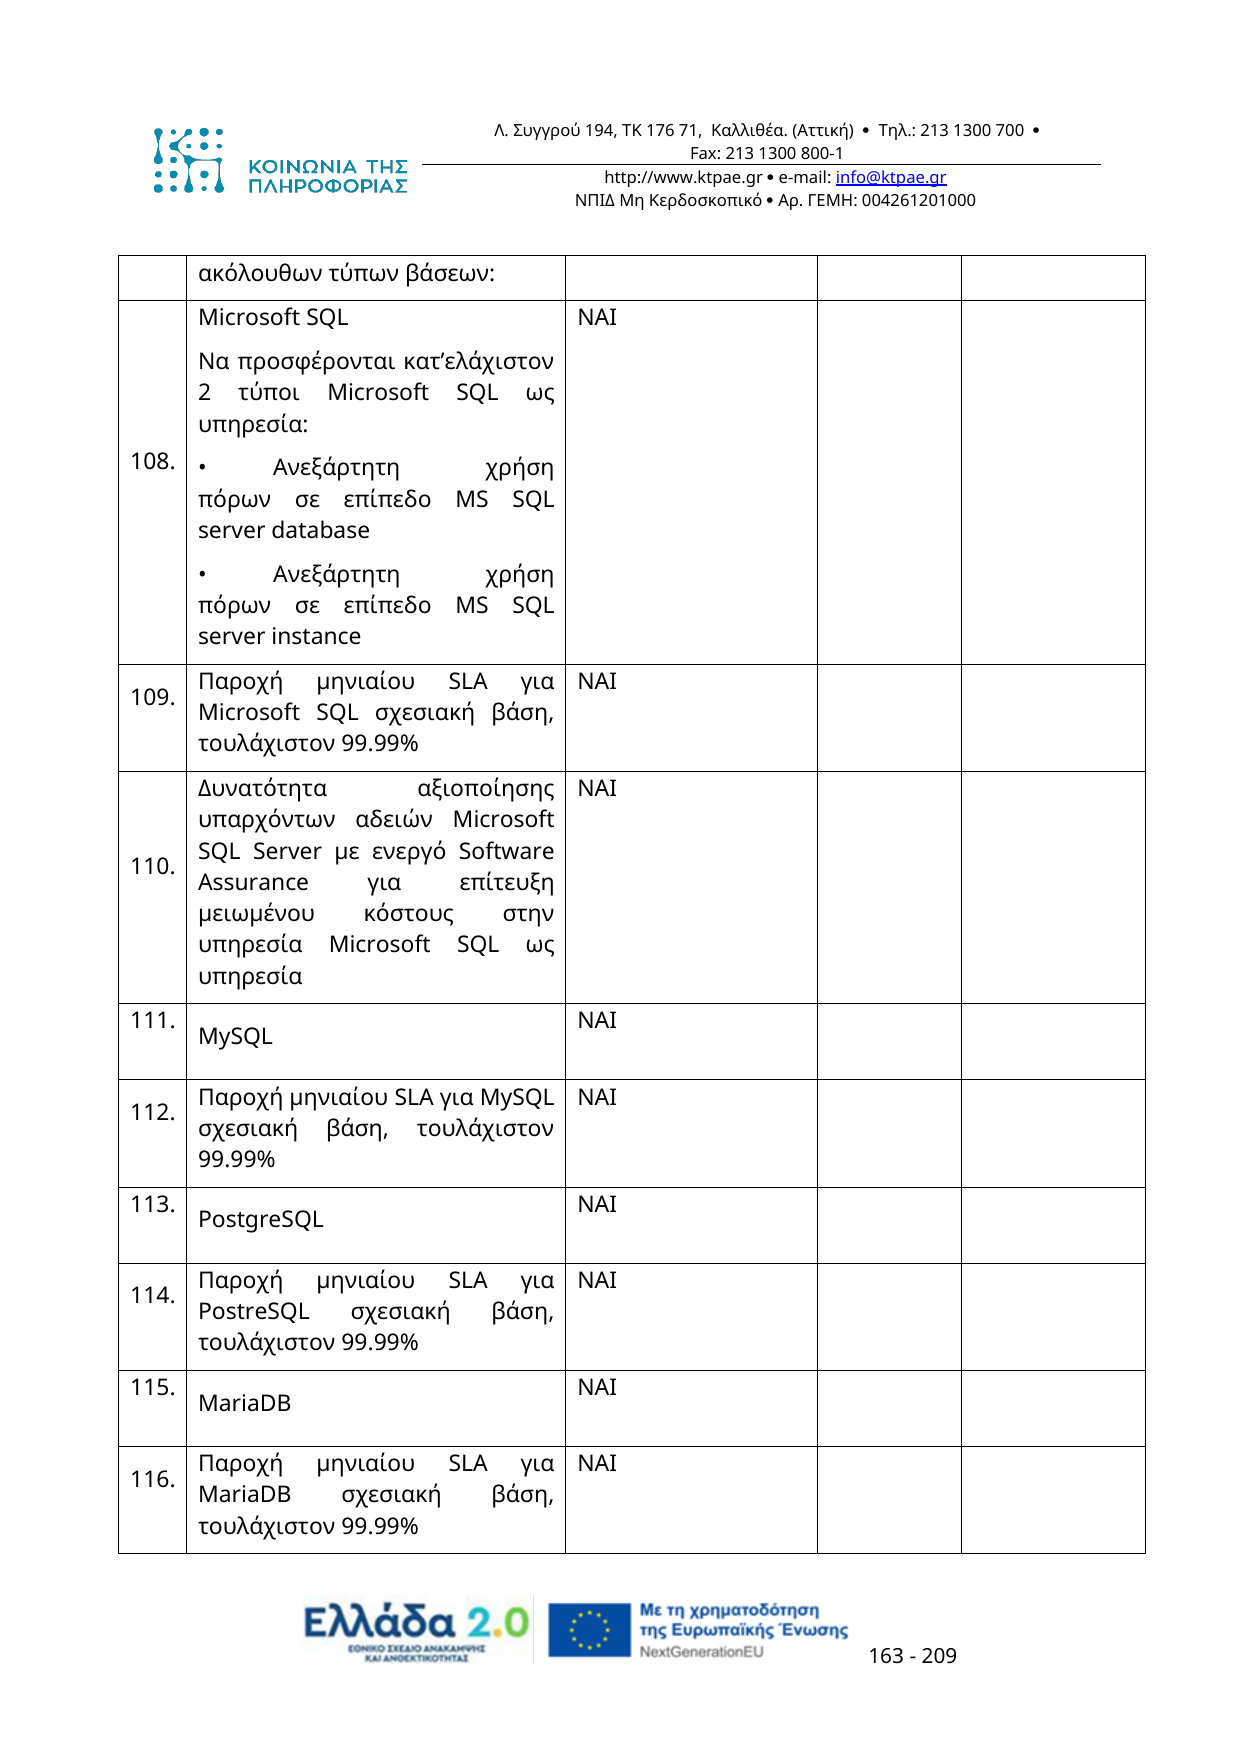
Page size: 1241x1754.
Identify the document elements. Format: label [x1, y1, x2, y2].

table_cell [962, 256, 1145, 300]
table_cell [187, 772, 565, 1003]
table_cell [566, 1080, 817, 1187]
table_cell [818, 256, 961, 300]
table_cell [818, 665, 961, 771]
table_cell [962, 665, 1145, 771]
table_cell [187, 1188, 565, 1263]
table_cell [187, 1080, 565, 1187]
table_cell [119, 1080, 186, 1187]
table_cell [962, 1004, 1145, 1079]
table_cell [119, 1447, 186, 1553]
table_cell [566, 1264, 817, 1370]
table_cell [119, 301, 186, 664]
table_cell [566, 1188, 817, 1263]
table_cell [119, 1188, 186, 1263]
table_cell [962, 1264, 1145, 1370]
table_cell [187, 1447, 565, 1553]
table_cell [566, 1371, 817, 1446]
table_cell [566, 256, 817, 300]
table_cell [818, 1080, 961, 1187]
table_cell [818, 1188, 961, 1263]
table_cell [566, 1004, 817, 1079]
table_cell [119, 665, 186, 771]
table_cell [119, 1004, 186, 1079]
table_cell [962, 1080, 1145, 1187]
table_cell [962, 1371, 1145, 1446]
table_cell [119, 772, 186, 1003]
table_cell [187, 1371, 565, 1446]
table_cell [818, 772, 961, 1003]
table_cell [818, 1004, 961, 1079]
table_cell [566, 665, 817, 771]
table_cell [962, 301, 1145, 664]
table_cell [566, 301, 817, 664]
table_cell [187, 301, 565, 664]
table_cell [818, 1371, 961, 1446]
picture [140, 118, 422, 200]
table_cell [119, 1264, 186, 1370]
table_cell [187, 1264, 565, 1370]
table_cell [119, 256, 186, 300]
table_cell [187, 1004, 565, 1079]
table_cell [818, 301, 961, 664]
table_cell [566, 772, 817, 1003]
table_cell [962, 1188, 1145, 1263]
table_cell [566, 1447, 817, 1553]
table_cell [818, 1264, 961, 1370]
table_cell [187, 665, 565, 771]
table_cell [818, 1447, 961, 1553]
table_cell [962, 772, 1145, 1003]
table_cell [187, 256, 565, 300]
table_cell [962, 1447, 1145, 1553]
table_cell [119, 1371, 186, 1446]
picture [302, 1595, 858, 1664]
